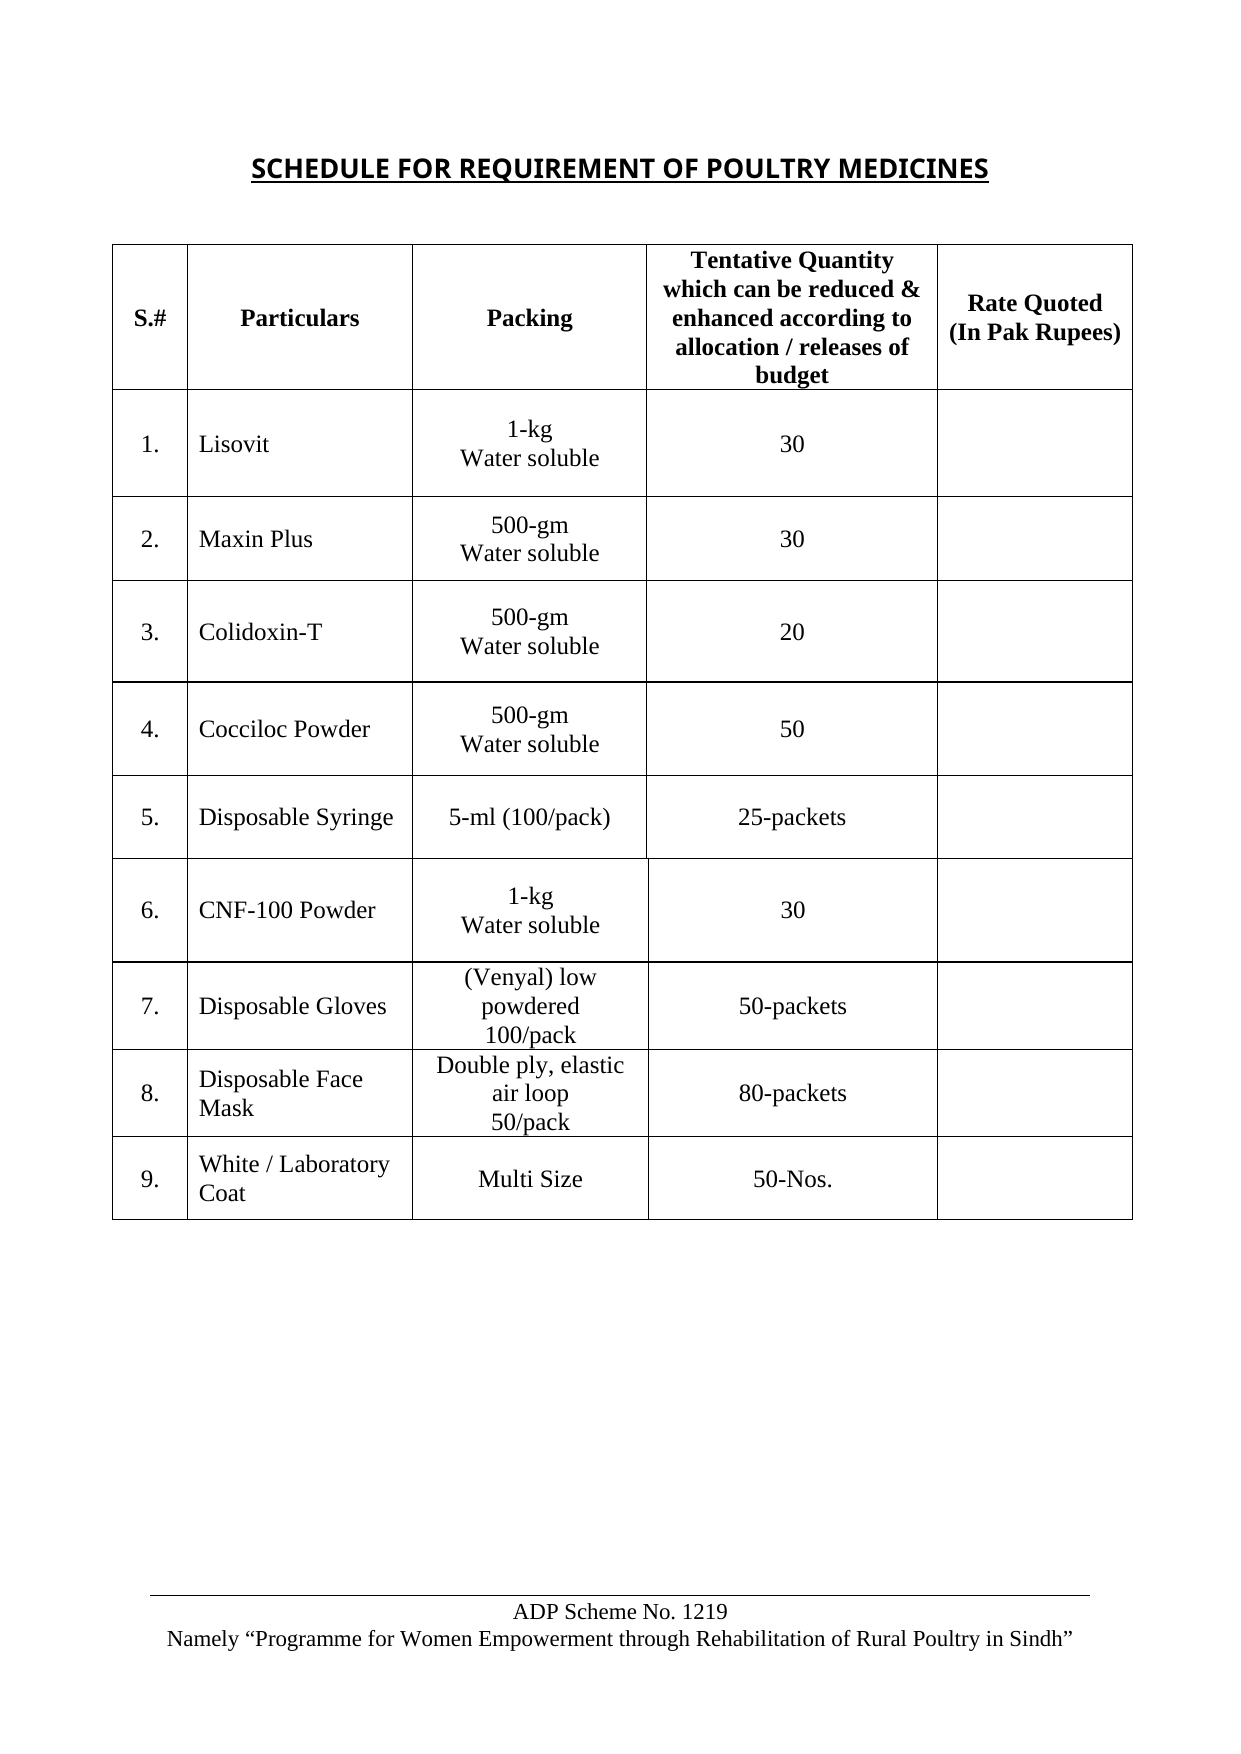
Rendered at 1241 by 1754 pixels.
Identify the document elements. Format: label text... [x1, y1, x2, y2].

table_cell 50-Nos. [649, 1137, 937, 1219]
table_cell 20 [647, 581, 937, 681]
table_cell Colidoxin-T [188, 581, 412, 681]
table_cell 1-kg Water soluble [413, 859, 648, 961]
table_cell 500-gm Water soluble [413, 581, 646, 681]
table_cell [938, 859, 1132, 961]
table_cell 500-gm Water soluble [413, 683, 646, 775]
table_cell 1. [113, 390, 187, 496]
table_cell (Venyal) low powdered 100/pack [413, 963, 648, 1049]
table_header S.# [113, 245, 187, 389]
table_cell 3. [113, 581, 187, 681]
table_cell Disposable Face Mask [188, 1050, 412, 1136]
text SCHEDULE FOR REQUIREMENT OF POULTRY MEDICINES [150, 150, 1090, 187]
table_cell 9. [113, 1137, 187, 1219]
table_header Particulars [188, 245, 412, 389]
table_cell [938, 1137, 1132, 1219]
table_cell 80-packets [649, 1050, 937, 1136]
table_cell 4. [113, 683, 187, 775]
table_cell White / Laboratory Coat [188, 1137, 412, 1219]
table_cell 5-ml (100/pack) [413, 776, 646, 857]
table_cell 8. [113, 1050, 187, 1136]
table_cell [938, 581, 1132, 681]
table_cell 1-kg Water soluble [413, 390, 646, 496]
table_cell [938, 963, 1132, 1049]
table_cell [938, 390, 1132, 496]
table_cell Cocciloc Powder [188, 683, 412, 775]
table_cell Disposable Gloves [188, 963, 412, 1049]
table_cell 7. [113, 963, 187, 1049]
table_cell Disposable Syringe [188, 776, 412, 857]
table_cell 30 [647, 390, 937, 496]
table_header Tentative Quantity which can be reduced & enhanced according to allocation / releases of budget [647, 245, 937, 389]
table_header Rate Quoted (In Pak Rupees) [938, 245, 1132, 389]
table_cell 50-packets [649, 963, 937, 1049]
table_cell 500-gm Water soluble [413, 497, 646, 580]
table_cell 25-packets [647, 776, 937, 857]
table_cell 2. [113, 497, 187, 580]
table_cell [938, 776, 1132, 857]
table_cell Double ply, elastic air loop 50/pack [413, 1050, 648, 1136]
table_cell 6. [113, 859, 187, 961]
table_cell [938, 683, 1132, 775]
table_header Packing [413, 245, 646, 389]
table_cell Maxin Plus [188, 497, 412, 580]
table_cell CNF-100 Powder [188, 859, 412, 961]
table_cell [938, 497, 1132, 580]
table_cell Multi Size [413, 1137, 648, 1219]
table_cell 5. [113, 776, 187, 857]
table_cell [938, 1050, 1132, 1136]
table_cell 50 [647, 683, 937, 775]
table_cell 30 [647, 497, 937, 580]
table_cell 30 [649, 859, 937, 961]
table_cell Lisovit [188, 390, 412, 496]
